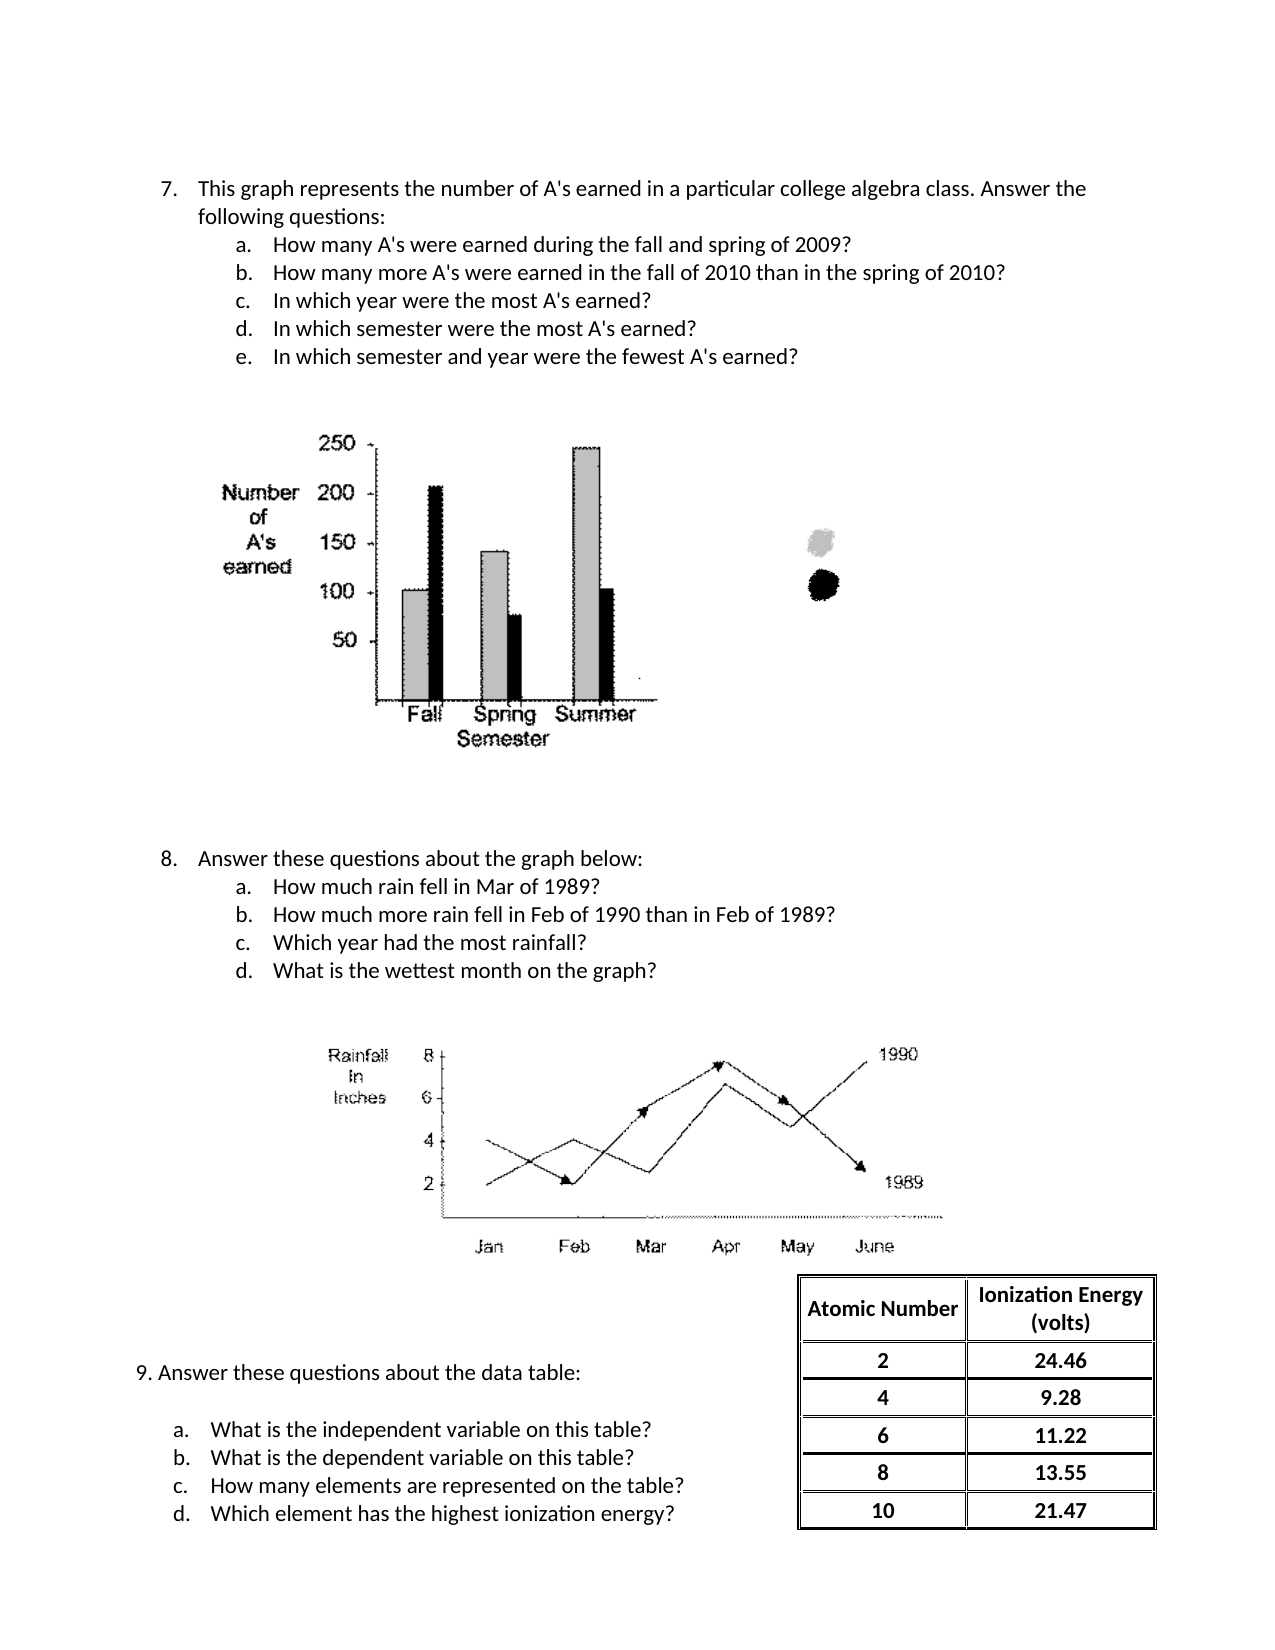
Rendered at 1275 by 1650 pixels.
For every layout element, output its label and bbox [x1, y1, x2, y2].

picture [800, 520, 845, 612]
table_header [110, 75, 1165, 1555]
picture [323, 1041, 952, 1262]
picture [197, 403, 663, 758]
